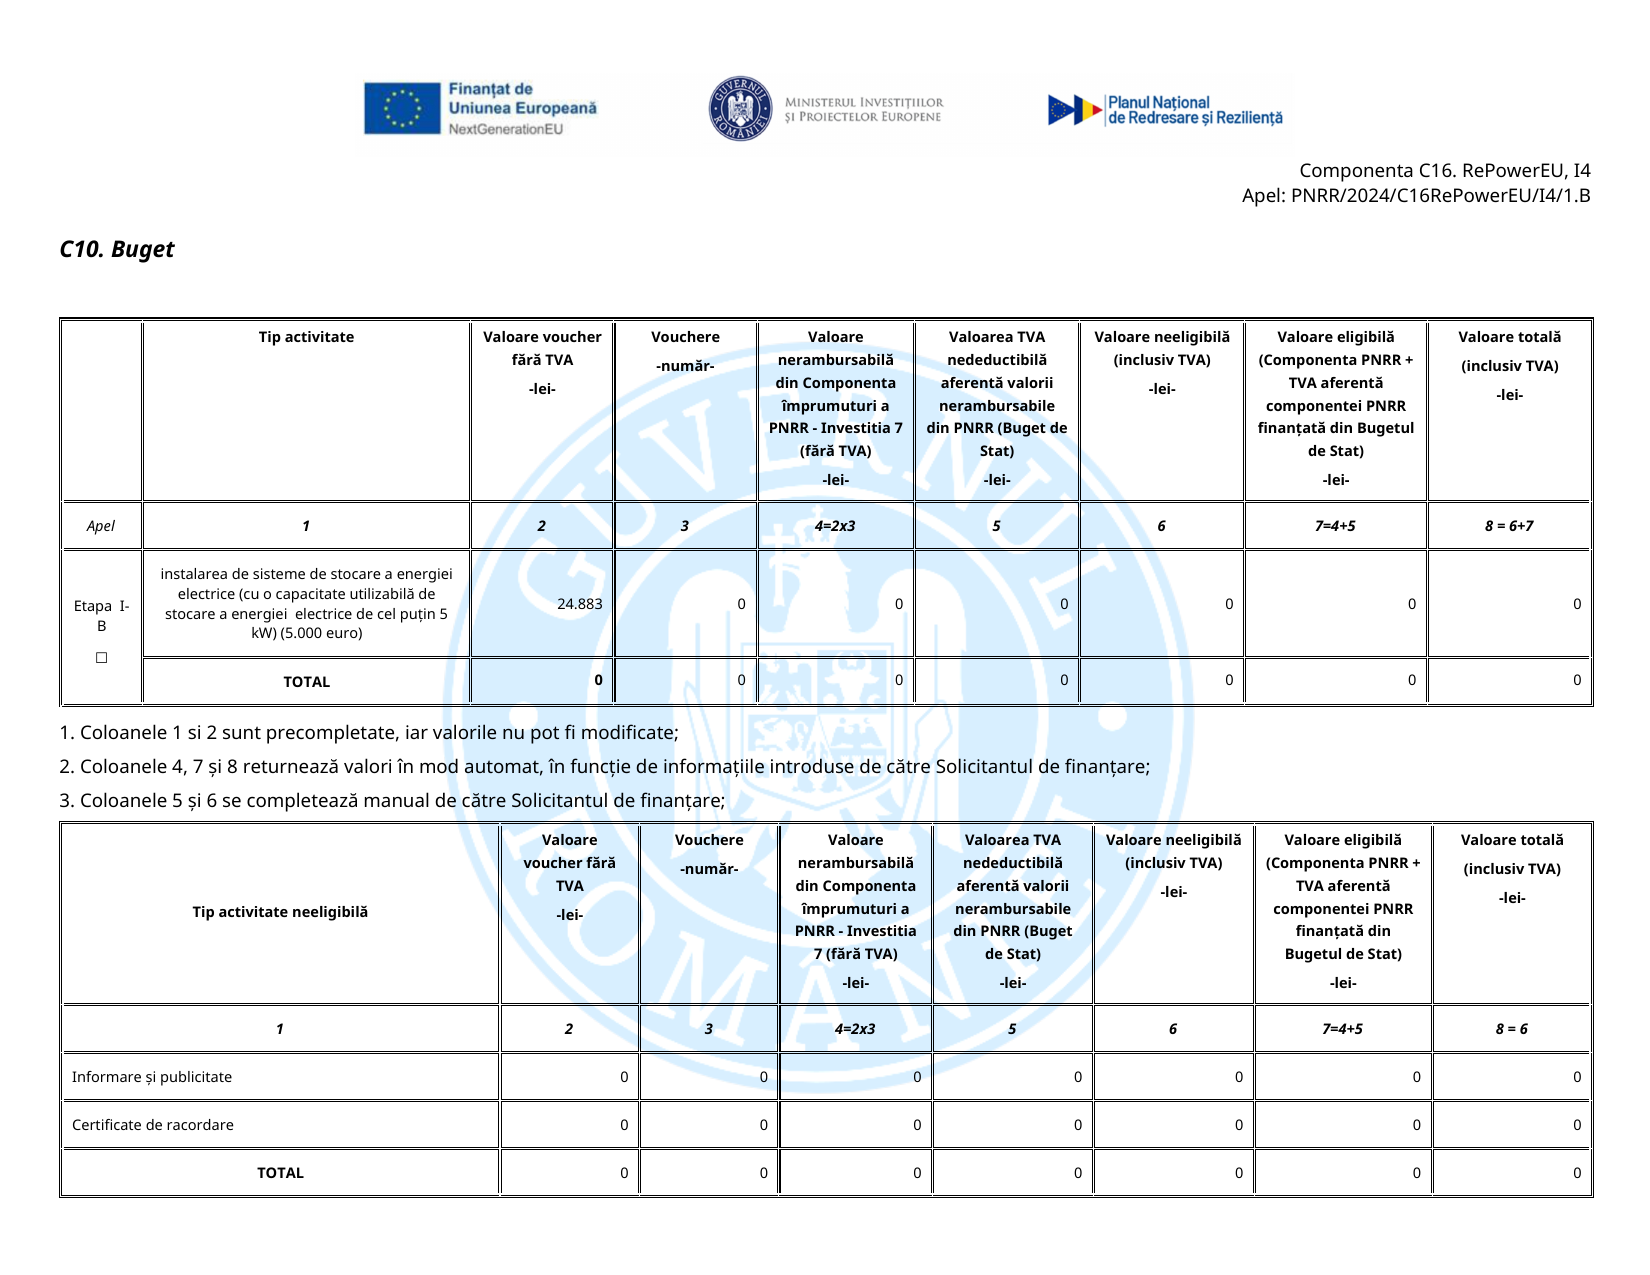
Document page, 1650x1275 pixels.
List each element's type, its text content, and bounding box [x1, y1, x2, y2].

table_header Valoare nerambursabilă din Componenta împrumuturi a PNRR - Investitia 7 (fără TVA) -lei- [757, 321, 914, 500]
table_cell 7=4+5 [1256, 1006, 1431, 1051]
table_cell 0 [933, 1150, 1093, 1195]
table_cell Etapa I-B [61, 548, 142, 704]
table_cell 0 [1245, 659, 1427, 704]
table_header Valoarea TVA nedeductibilă aferentă valorii nerambursabile din PNRR (Buget de Stat) -lei- [933, 824, 1093, 1003]
picture [355, 73, 1295, 157]
table_header Vouchere -număr- [640, 822, 779, 1003]
table_cell 1 [61, 1003, 500, 1051]
table_header Valoare eligibilă (Componenta PNRR + TVA aferentă componentei PNRR finanțată din Bugetul de Stat) -lei- [1245, 321, 1427, 500]
table_cell 4=2x3 [759, 503, 913, 548]
table_cell 2 [472, 503, 612, 548]
table_cell 0 [916, 551, 1078, 656]
table_cell 0 [641, 1102, 777, 1147]
table_cell 0 [1427, 656, 1591, 704]
table_header Valoare nerambursabilă din Componenta împrumuturi a PNRR - Investitia 7 (fără TVA) -lei- [779, 824, 932, 1003]
text 2. Coloanele 4, 7 și 8 returnează valori în mod automat, în funcție de informațiile introduse de către Solicitantul de finanțare; [59, 753, 1591, 779]
table_header [62, 321, 142, 500]
table_header Valoare voucher fără TVA -lei- [471, 319, 614, 500]
table_header Valoare neeligibilă (inclusiv TVA) -lei- [1080, 319, 1245, 500]
table_cell 5 [916, 503, 1078, 548]
table_cell 0 [1256, 1102, 1431, 1147]
table_cell Apel [61, 500, 142, 548]
table_cell 0 [1432, 1099, 1592, 1147]
table_cell 0 [1246, 551, 1426, 656]
table_header Valoarea TVA nedeductibilă aferentă valorii nerambursabile din PNRR (Buget de Stat) -lei- [915, 321, 1079, 500]
table_cell 0 [781, 1054, 931, 1099]
table_cell 8 = 6 [1432, 1003, 1592, 1051]
table_cell 0 [934, 1102, 1092, 1147]
table_cell 0 [500, 1150, 639, 1195]
text 1. Coloanele 1 si 2 sunt precompletate, iar valorile nu pot fi modificate; [59, 719, 1591, 745]
table_header Vouchere -număr- [614, 321, 757, 500]
table_cell 0 [1254, 1150, 1432, 1195]
table_cell 24.883 [472, 551, 612, 656]
table_cell 2 [502, 1006, 638, 1051]
table_cell 0 [915, 659, 1079, 704]
table_cell 0 [1080, 656, 1245, 704]
table_cell 0 [616, 551, 756, 656]
table_header Valoare neeligibilă (inclusiv TVA) -lei- [1093, 824, 1254, 1003]
table_cell TOTAL [143, 656, 471, 704]
table_cell 4=2x3 [781, 1006, 931, 1051]
table_cell TOTAL [61, 1147, 500, 1195]
table_header Valoare totală (inclusiv TVA) -lei- [1432, 824, 1591, 1003]
table_cell 5 [934, 1006, 1092, 1051]
table_cell 0 [779, 1150, 932, 1195]
table_header Valoare voucher fără TVA -lei- [500, 824, 639, 1003]
table_cell 3 [616, 503, 756, 548]
table_cell 0 [1432, 1051, 1592, 1099]
table_cell 0 [781, 1102, 931, 1147]
table_cell 0 [1095, 1054, 1253, 1099]
text C10. Buget [59, 233, 1591, 264]
table_cell Certificate de racordare [61, 1099, 500, 1147]
table_cell 0 [502, 1102, 638, 1147]
table_cell 0 [759, 551, 913, 656]
table_cell 1 [144, 503, 469, 548]
table_cell 0 [614, 659, 757, 704]
table_cell 0 [1427, 548, 1592, 656]
table_cell 0 [640, 1147, 779, 1195]
table_cell 6 [1081, 503, 1243, 548]
table_header Tip activitate [143, 319, 471, 500]
table_cell 7=4+5 [1246, 503, 1426, 548]
table_cell 0 [1081, 551, 1243, 656]
text 3. Coloanele 5 și 6 se completează manual de către Solicitantul de finanțare; [59, 787, 1591, 812]
table_cell Informare și publicitate [61, 1051, 500, 1099]
table_cell 0 [1432, 1147, 1592, 1195]
table_cell 0 [757, 659, 914, 704]
table_header Valoare eligibilă (Componenta PNRR + TVA aferentă componentei PNRR finanțată din Bugetul de Stat) -lei- [1254, 824, 1432, 1003]
table_cell 0 [934, 1054, 1092, 1099]
table_cell 0 [1256, 1054, 1431, 1099]
table_header Tip activitate neeligibilă [62, 822, 500, 1003]
table_cell 0 [1093, 1150, 1254, 1195]
table_cell 0 [471, 656, 614, 704]
table_cell 0 [1095, 1102, 1253, 1147]
table_cell 0 [502, 1054, 638, 1099]
table_header Valoare totală (inclusiv TVA) -lei- [1427, 321, 1591, 500]
table_cell instalarea de sisteme de stocare a energiei electrice (cu o capacitate utilizabilă de stocare a energiei electrice de cel puțin 5 kW) (5.000 euro) [144, 551, 469, 656]
table_cell 0 [641, 1054, 777, 1099]
table_cell 3 [641, 1006, 777, 1051]
table_cell 6 [1095, 1006, 1253, 1051]
table_cell 8 = 6+7 [1427, 500, 1592, 548]
